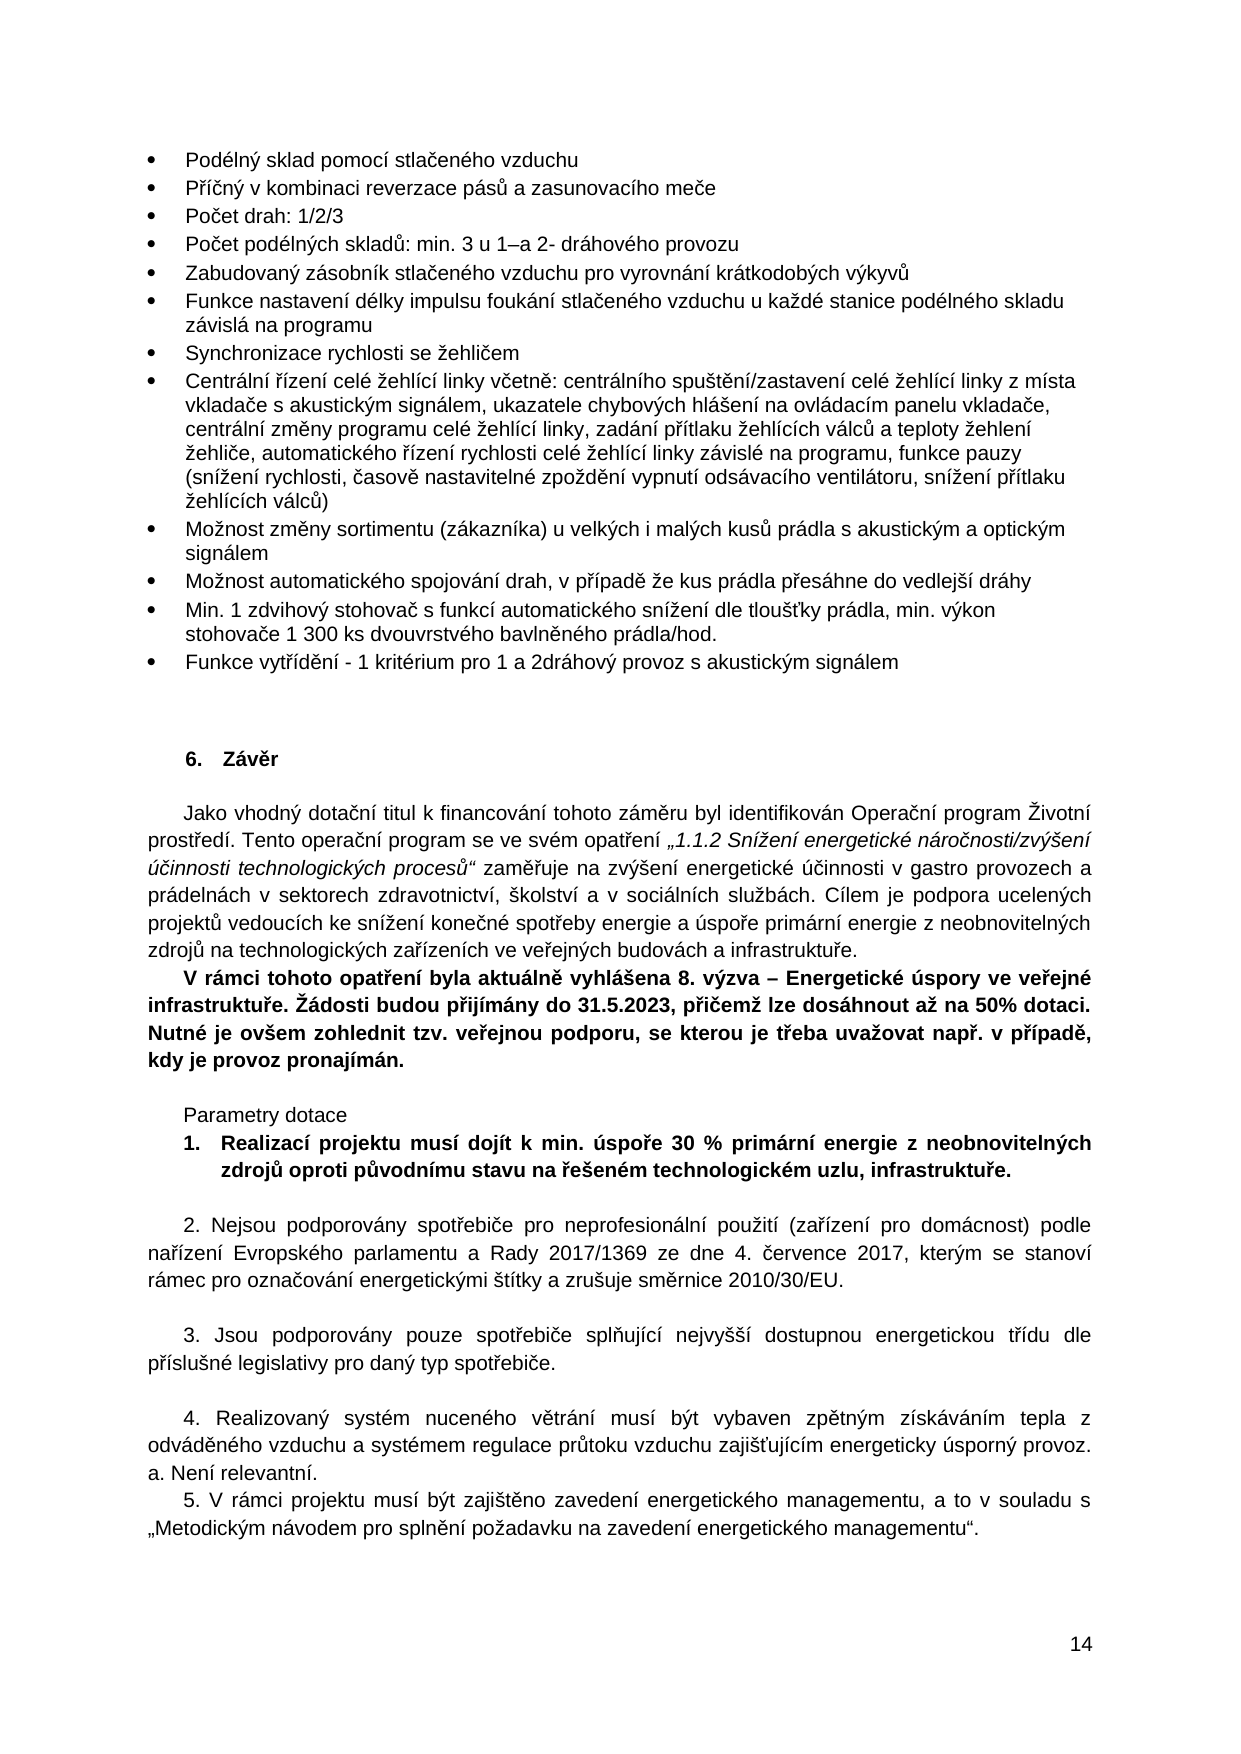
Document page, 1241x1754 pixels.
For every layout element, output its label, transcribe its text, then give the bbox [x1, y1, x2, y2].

text Parametry dotace [148, 1103, 1093, 1127]
text Jako vhodný dotační titul k financování tohoto záměru byl identifikován Operační program Životní prostředí. Tento operační program se ve svém opatření „1.1.2 Snížení energetické náročnosti/zvýšení účinnosti technologických procesů“ zaměřuje na zvýšení energetické účinnosti v gastro provozech a prádelnách v sektorech zdravotnictví, školství a v sociálních službách. Cílem je podpora ucelených projektů vedoucích ke snížení konečné spotřeby energie a úspoře primární energie z neobnovitelných zdrojů na technologických zařízeních ve veřejných budovách a infrastruktuře. [148, 800, 1093, 962]
subtitle Možnost automatického spojování drah, v případě že kus prádla přesáhne do vedlejší dráhy [148, 569, 1093, 593]
text 5. V rámci projektu musí být zajištěno zavedení energetického managementu, a to v souladu s „Metodickým návodem pro splnění požadavku na zavedení energetického managementu“. [148, 1488, 1093, 1539]
subtitle Počet podélných skladů: min. 3 u 1–a 2- dráhového provozu [148, 232, 1093, 256]
subtitle Příčný v kombinaci reverzace pásů a zasunovacího meče [148, 176, 1093, 200]
subtitle Centrální řízení celé žehlící linky včetně: centrálního spuštění/zastavení celé žehlící linky z místa vkladače s akustickým signálem, ukazatele chybových hlášení na ovládacím panelu vkladače, centrální změny programu celé žehlící linky, zadání přítlaku žehlících válců a teploty žehlení žehliče, automatického řízení rychlosti celé žehlící linky závislé na programu, funkce pauzy (snížení rychlosti, časově nastavitelné zpoždění vypnutí odsávacího ventilátoru, snížení přítlaku žehlících válců) [148, 369, 1093, 513]
subtitle Funkce nastavení délky impulsu foukání stlačeného vzduchu u každé stanice podélného skladu závislá na programu [148, 289, 1093, 337]
text 4. Realizovaný systém nuceného větrání musí být vybaven zpětným získáváním tepla z odváděného vzduchu a systémem regulace průtoku vzduchu zajišťujícím energeticky úsporný provoz. a. Není relevantní. [148, 1405, 1093, 1484]
subtitle Funkce vytřídění - 1 kritérium pro 1 a 2dráhový provoz s akustickým signálem [148, 650, 1093, 674]
text 3. Jsou podporovány pouze spotřebiče splňující nejvyšší dostupnou energetickou třídu dle příslušné legislativy pro daný typ spotřebiče. [148, 1323, 1093, 1374]
text V rámci tohoto opatření byla aktuálně vyhlášena 8. výzva – Energetické úspory ve veřejné infrastruktuře. Žádosti budou přijímány do 31.5.2023, přičemž lze dosáhnout až na 50% dotaci. Nutné je ovšem zohlednit tzv. veřejnou podporu, se kterou je třeba uvažovat např. v případě, kdy je provoz pronajímán. [148, 965, 1093, 1072]
subtitle Závěr [185, 747, 1093, 771]
subtitle Synchronizace rychlosti se žehličem [148, 341, 1093, 365]
subtitle Zabudovaný zásobník stlačeného vzduchu pro vyrovnání krátkodobých výkyvů [148, 261, 1093, 284]
list Realizací projektu musí dojít k min. úspoře 30 % primární energie z neobnovitelných zdrojů oproti původnímu stavu na řešeném technologickém uzlu, infrastruktuře. [183, 1130, 1093, 1182]
text 2. Nejsou podporovány spotřebiče pro neprofesionální použití (zařízení pro domácnost) podle nařízení Evropského parlamentu a Rady 2017/1369 ze dne 4. července 2017, kterým se stanoví rámec pro označování energetickými štítky a zrušuje směrnice 2010/30/EU. [148, 1213, 1093, 1292]
subtitle Počet drah: 1/2/3 [148, 204, 1093, 228]
subtitle Min. 1 zdvihový stohovač s funkcí automatického snížení dle tloušťky prádla, min. výkon stohovače 1 300 ks dvouvrstvého bavlněného prádla/hod. [148, 598, 1093, 646]
subtitle Podélný sklad pomocí stlačeného vzduchu [148, 148, 1093, 172]
subtitle Možnost změny sortimentu (zákazníka) u velkých i malých kusů prádla s akustickým a optickým signálem [148, 517, 1093, 565]
